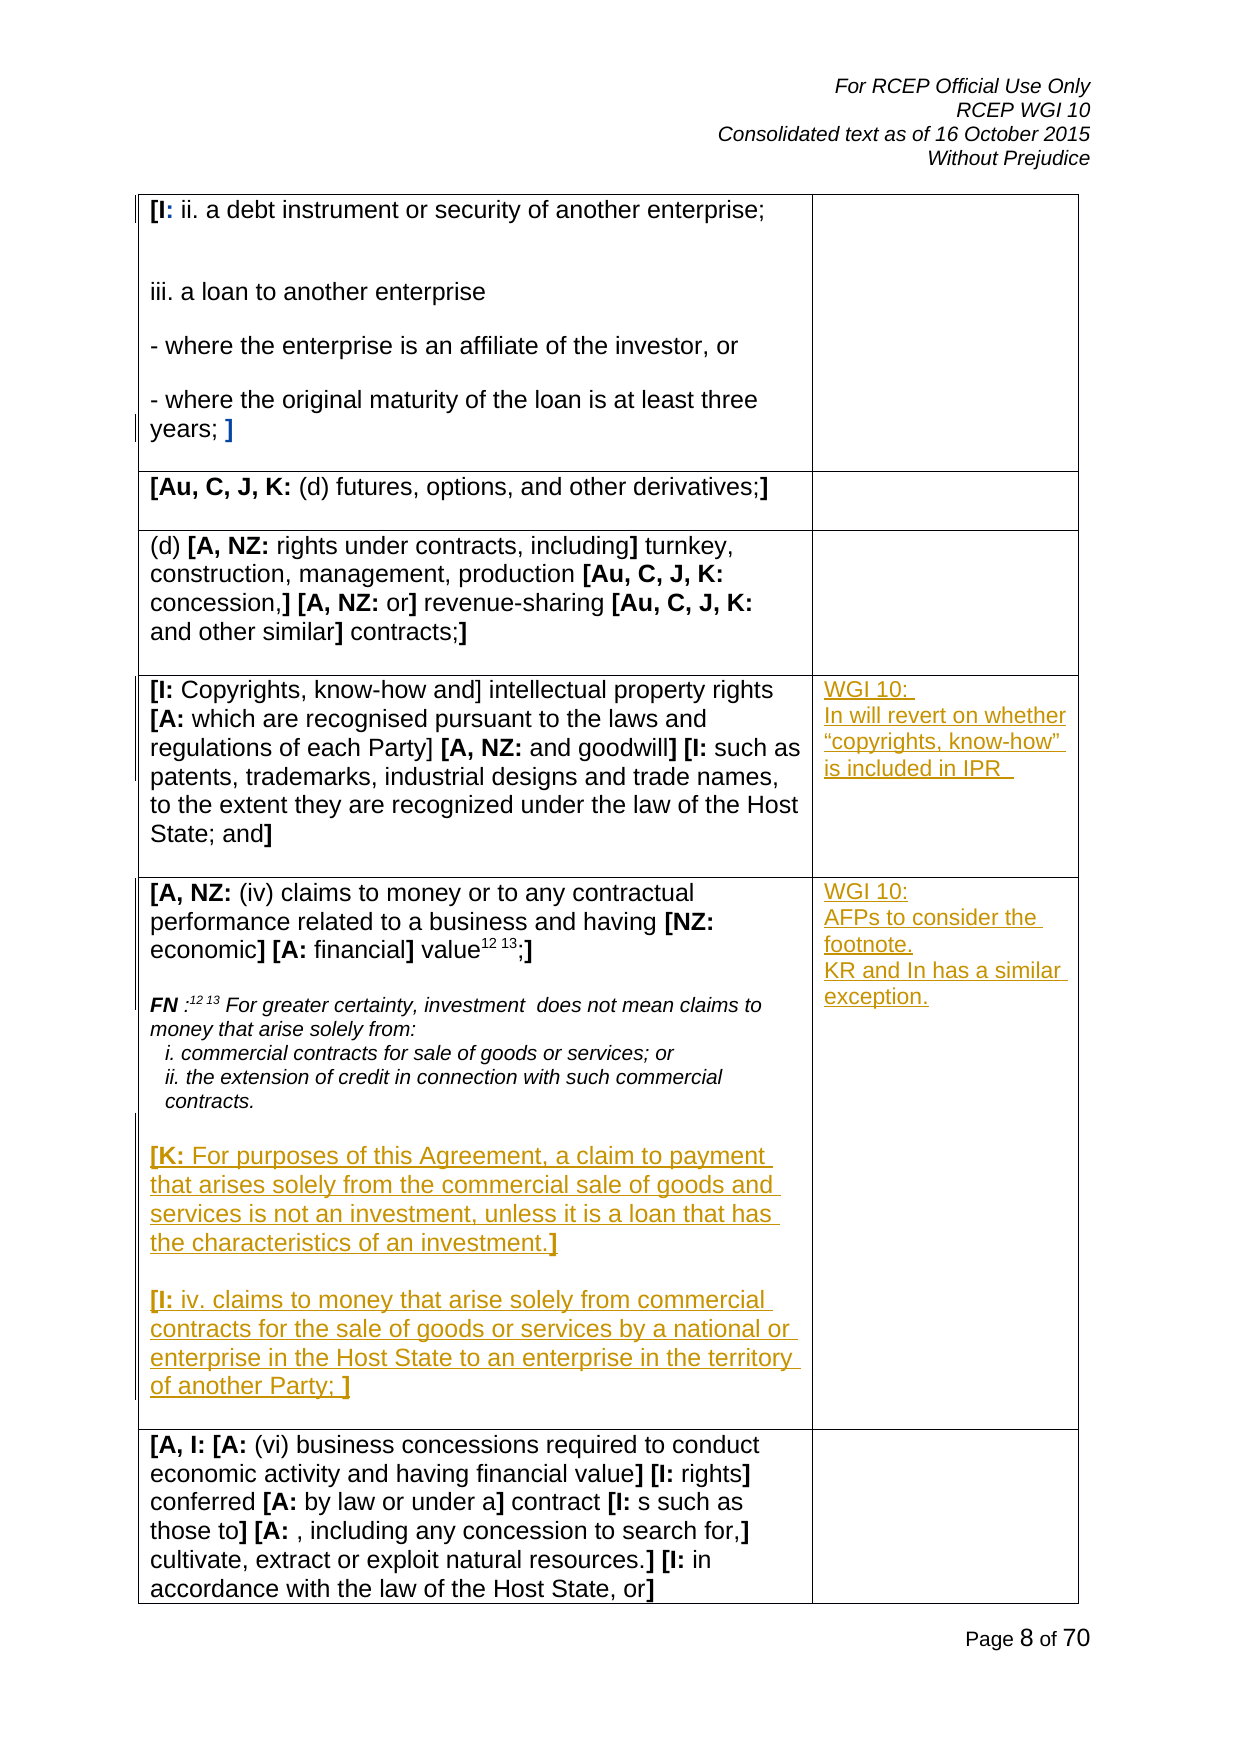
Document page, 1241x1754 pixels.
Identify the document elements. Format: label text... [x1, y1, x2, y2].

table_cell [813, 676, 1078, 877]
table_cell [I: Copyrights, know-how and] intellectual property rights [A: which are recognised pursuant to the laws and regulations of each Party] [A, NZ: and goodwill] [I: such as patents, trademarks, industrial designs and trade names, to the extent they are recognized under the law of the Host State; and] [139, 676, 812, 877]
table_cell [813, 531, 1078, 674]
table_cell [139, 1430, 812, 1603]
table_cell [Au, C, J, K: (d) futures, options, and other derivatives;] [139, 472, 812, 530]
table_cell (d) [A, NZ: rights under contracts, including] turnkey, construction, management, production [Au, C, J, K: concession,] [A, NZ: or] revenue-sharing [Au, C, J, K: and other similar] contracts;] [139, 531, 812, 674]
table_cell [813, 195, 1078, 471]
table_cell [813, 472, 1078, 530]
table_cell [139, 195, 812, 471]
table_cell [813, 878, 1078, 1429]
table_cell [813, 1430, 1078, 1603]
table_cell [A, NZ: (iv) claims to money or to any contractual performance related to a business and having [NZ: economic] [A: financial] value12 13;] FN :12 13 For greater certainty, investment does not mean claims to money that arise solely from: i. commercial contracts for sale of goods or services; or ii. the extension of credit in connection with such commercial contracts. [139, 878, 812, 1429]
